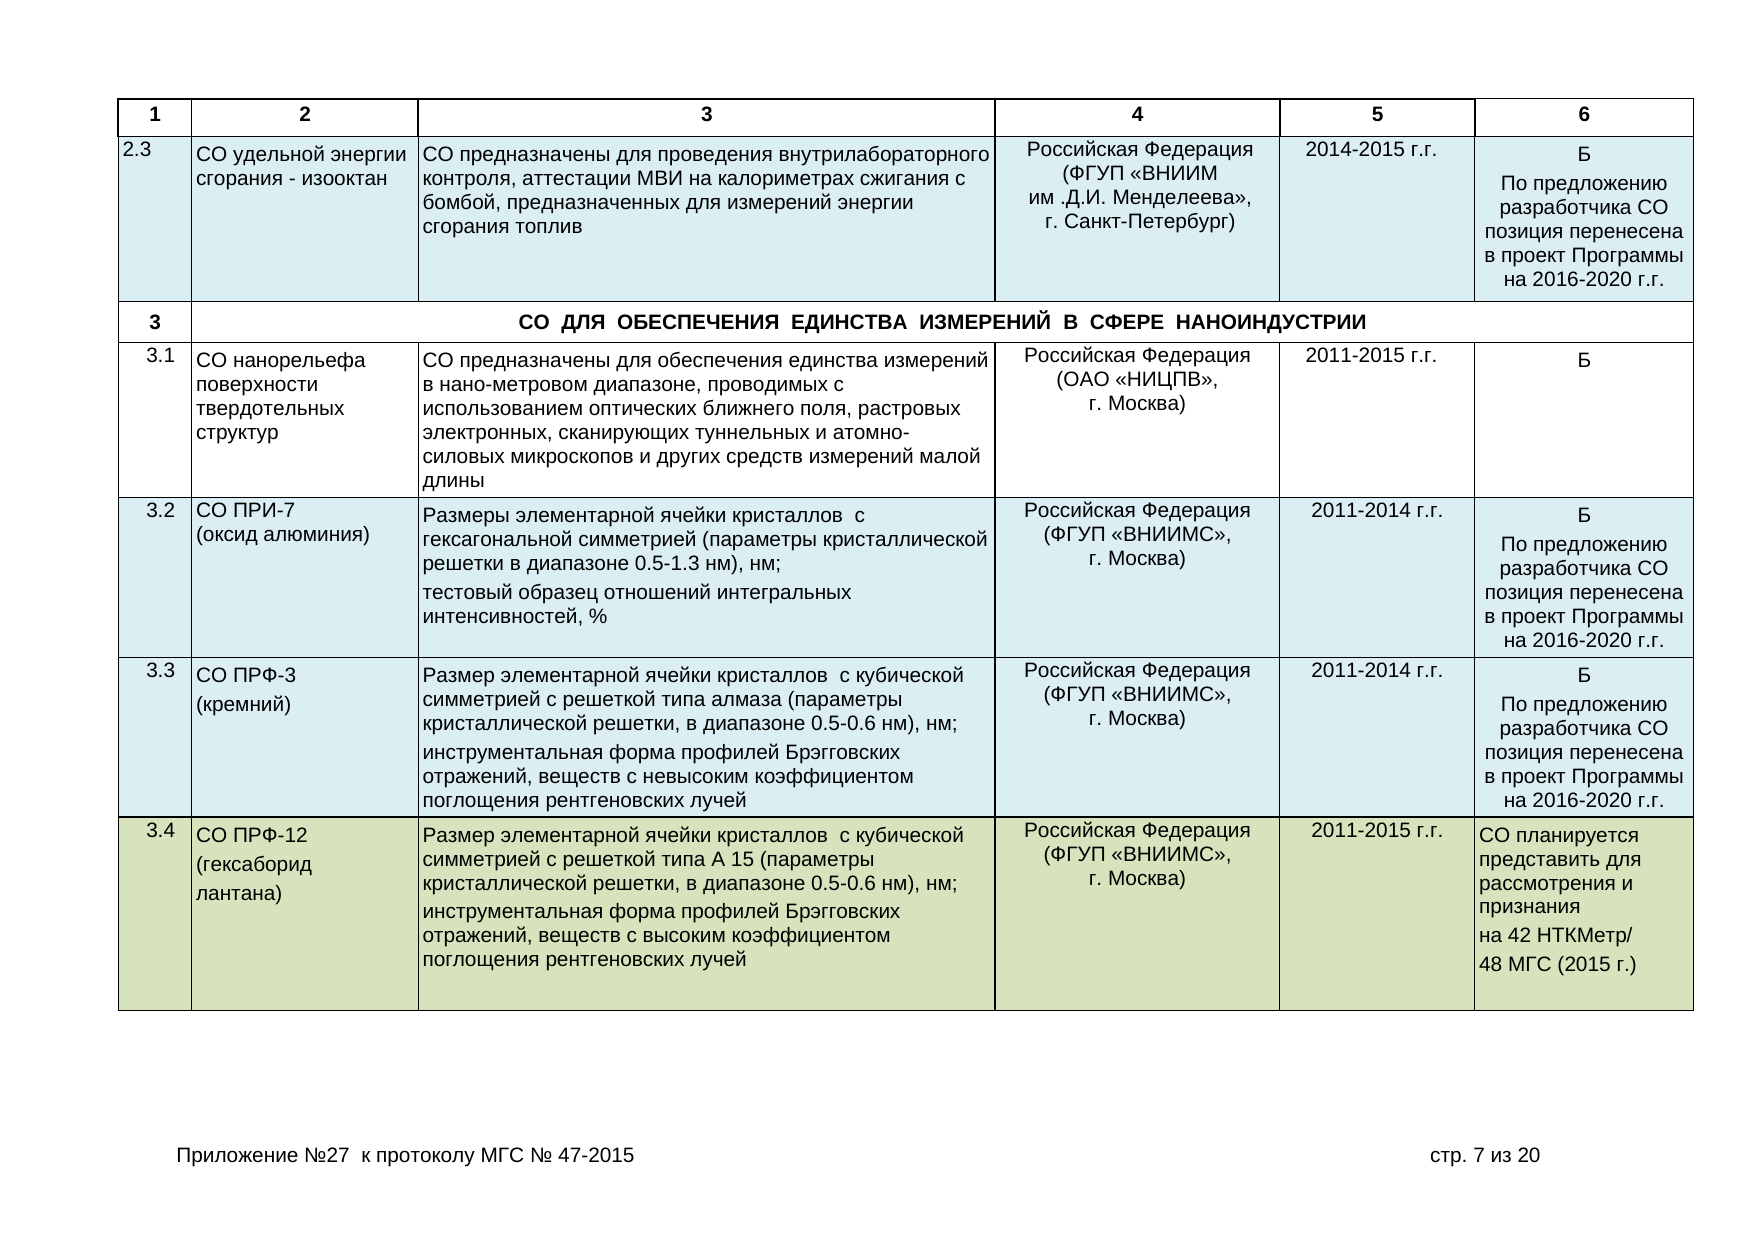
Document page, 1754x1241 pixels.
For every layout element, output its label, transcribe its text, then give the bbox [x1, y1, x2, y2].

table_cell СО ПРФ-12 (гексаборид лантана) [192, 818, 418, 1010]
table_header 1 [119, 100, 191, 136]
table_cell СО для обеспечения единства измерений В СФЕРЕ НАНОИНДУСТРИИ [192, 302, 1693, 342]
table_cell СО планируется представить для рассмотрения и признания на 42 НТКМетр/ 48 МГС (2015 г.) [1475, 818, 1693, 1010]
table_cell 2.3 [119, 137, 191, 301]
table_header 4 [996, 100, 1279, 136]
table_cell 2011-2015 г.г. [1280, 818, 1474, 1010]
table_cell Размер элементарной ячейки кристаллов с кубической симметрией с решеткой типа А 15 (параметры кристаллической решетки, в диапазоне 0.5-0.6 нм), нм; инструментальная форма профилей Брэгговских отражений, веществ с высоким коэффициентом поглощения рентгеновских лучей [419, 818, 994, 1010]
table_cell СО ПРФ-3 (кремний) [192, 658, 418, 816]
table_cell Б По предложению разработчика СО позиция перенесена в проект Программы на 2016-2020 г.г. [1475, 658, 1693, 816]
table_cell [419, 137, 994, 301]
table_cell Российская Федерация (ОАО «НИЦПВ», г. Москва) [996, 343, 1279, 497]
table_cell СО удельной энергии сгорания - изооктан [192, 137, 418, 301]
table_cell 2014-.г. [1280, 137, 1474, 301]
table_cell СО нанорельефа поверхности твердотельных структур [192, 343, 418, 497]
table_header 3 [419, 100, 994, 136]
table_header 6 [1476, 99, 1693, 136]
table_cell СО ПРИ-7 (оксид алюминия) [192, 498, 418, 657]
table_cell Б По предложению разработчика СО позиция перенесена в проект Программы на 2016-2020 г.г. [1475, 498, 1693, 657]
table_cell 2011-.г. [1280, 658, 1474, 816]
table_cell Размер элементарной ячейки кристаллов с кубической симметрией с решеткой типа алмаза (параметры кристаллической решетки, в диапазоне 0.5-0.6 нм), нм; инструментальная форма профилей Брэгговских отражений, веществ с невысоким коэффициентом поглощения рентгеновских лучей [419, 658, 994, 816]
table_cell Размеры элементарной ячейки кристаллов с гексагональной симметрией (параметры кристаллической решетки в диапазоне 0.5-1.3 нм), нм; тестовый образец отношений интегральных интенсивностей, % [419, 498, 994, 657]
table_cell 3.4 [119, 818, 191, 1010]
table_cell Б [1475, 343, 1693, 497]
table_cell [996, 818, 1279, 1010]
table_cell 3.2 [119, 498, 191, 657]
table_cell 2011-.г. [1280, 498, 1474, 657]
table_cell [996, 137, 1279, 301]
table_cell 2011-.г. [1280, 343, 1474, 497]
table_header 5 [1281, 100, 1474, 136]
table_cell Российская Федерация (ФГУП «ВНИИМС», г. Москва) [996, 658, 1279, 816]
table_cell 3 [119, 302, 191, 342]
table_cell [1475, 137, 1693, 301]
table_cell 3.1 [119, 343, 191, 497]
table_cell СО предназначены для обеспечения единства измерений в нано-метровом диапазоне, проводимых с использованием оптических ближнего поля, растровых электронных, сканирующих туннельных и атомно-силовых микроскопов и других средств измерений малой длины [419, 343, 994, 497]
table_cell Российская Федерация (ФГУП «ВНИИМС», г. Москва) [996, 498, 1279, 657]
table_header 2 [192, 100, 417, 136]
table_cell 3.3 [119, 658, 191, 816]
